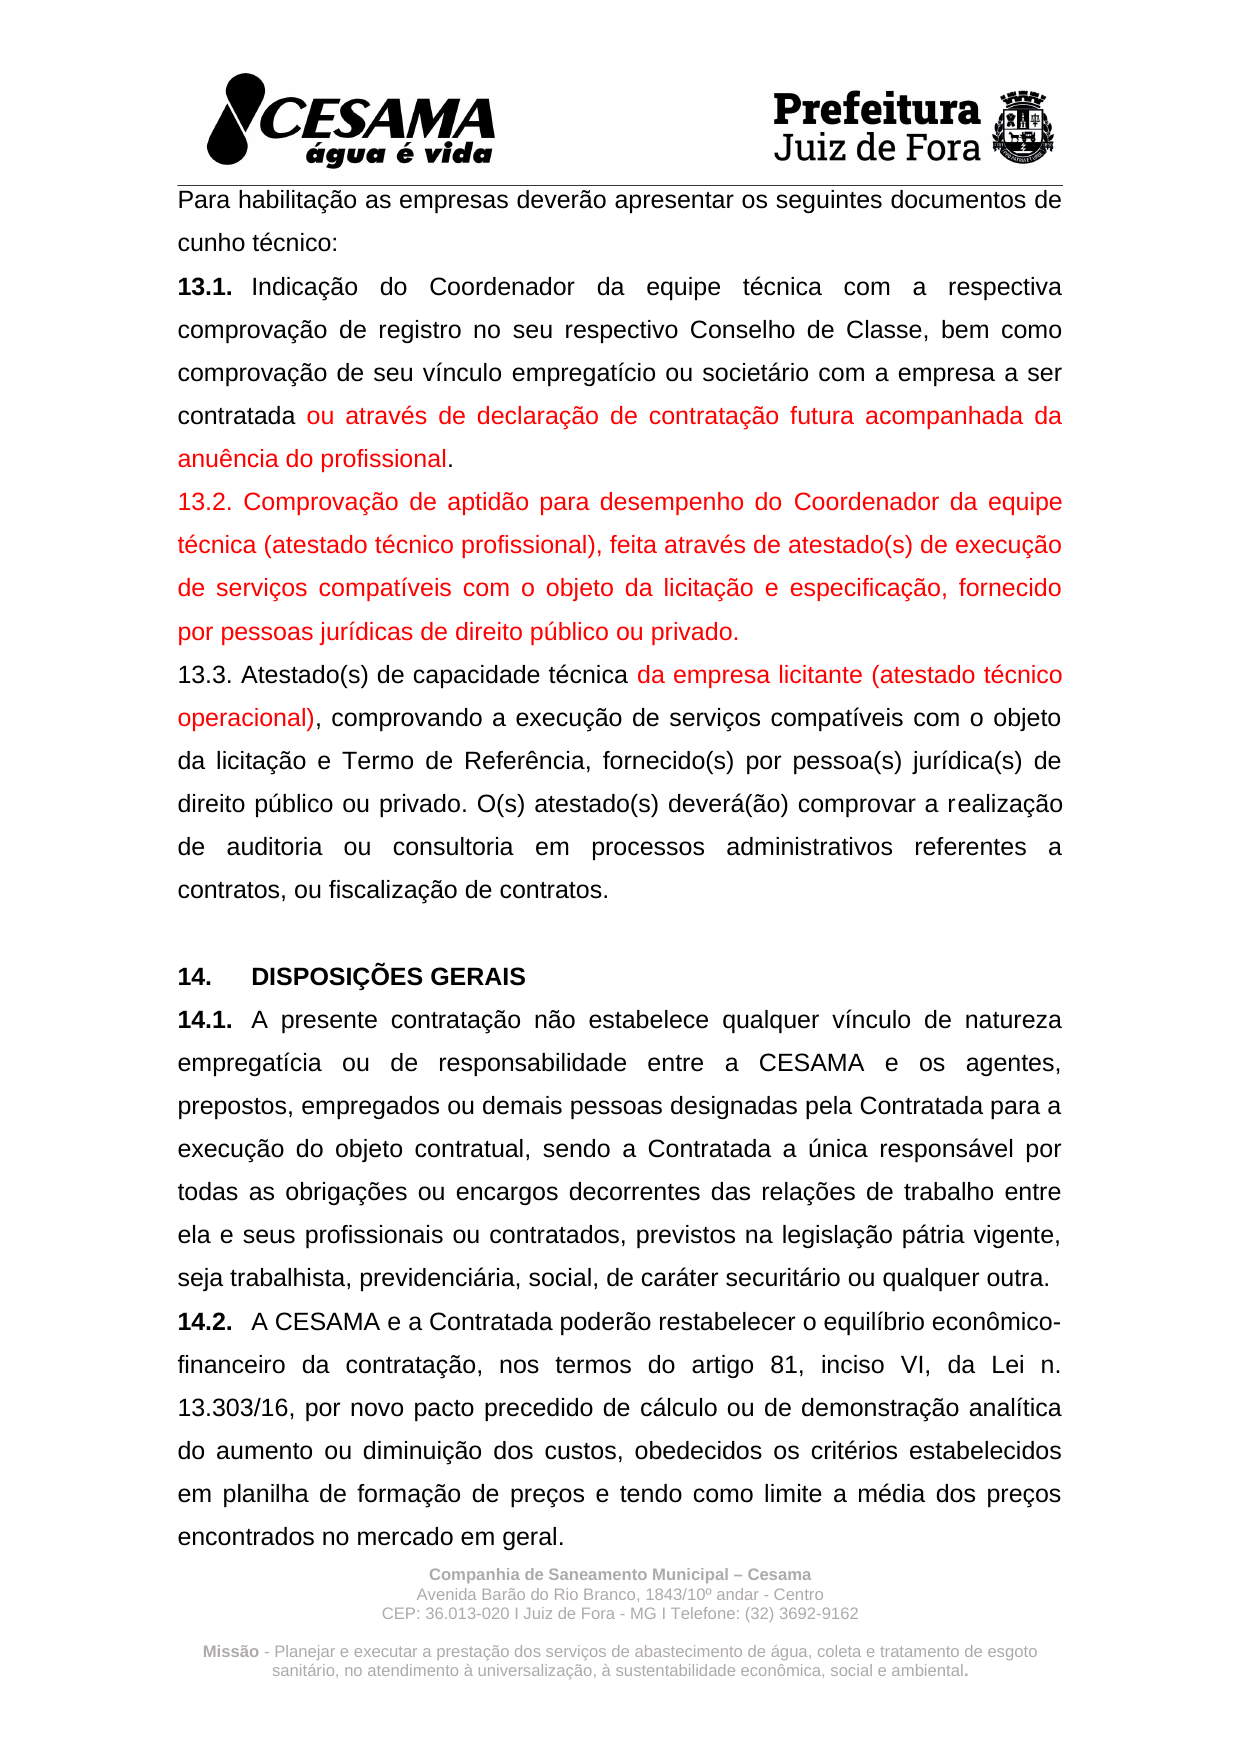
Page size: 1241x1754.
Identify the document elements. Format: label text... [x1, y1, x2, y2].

list A CESAMA e a Contratada poderão restabelecer o equilíbrio econômico-financeiro da contratação, nos termos do artigo 81, inciso VI, da Lei n. 13.303/16, por novo pacto precedido de cálculo ou de demonstração analítica do aumento ou diminuição dos custos, obedecidos os critérios estabelecidos em planilha de formação de preços e tendo como limite a média dos preços encontrados no mercado em geral. [177, 1306, 1063, 1551]
list Para habilitação as empresas deverão apresentar os seguintes documentos de cunho técnico: [177, 186, 1063, 257]
text 13.2. Comprovação de aptidão para desempenho do Coordenador da equipe técnica (atestado técnico profissional), feita através de atestado(s) de execução de serviços compatíveis com o objeto da licitação e especificação, fornecido por pessoas jurídicas de direito público ou privado. [177, 487, 1063, 645]
list Indicação do Coordenador da equipe técnica com a respectiva comprovação de registro no seu respectivo Conselho de Classe, bem como comprovação de seu vínculo empregatício ou societário com a empresa a ser contratada ou através de declaração de contratação futura acompanhada da anuência do profissional. [177, 271, 1063, 473]
picture [177, 73, 1063, 186]
list A presente contratação não estabelece qualquer vínculo de natureza empregatícia ou de responsabilidade entre a CESAMA e os agentes, prepostos, empregados ou demais pessoas designadas pela Contratada para a execução do objeto contratual, sendo a Contratada a única responsável por todas as obrigações ou encargos decorrentes das relações de trabalho entre ela e seus profissionais ou contratados, previstos na legislação pátria vigente, seja trabalhista, previdenciária, social, de caráter securitário ou qualquer outra. [177, 1004, 1063, 1292]
text 13.3. Atestado(s) de capacidade técnica da empresa licitante (atestado técnico operacional), comprovando a execução de serviços compatíveis com o objeto da licitação e Termo de Referência, fornecido(s) por pessoa(s) jurídica(s) de direito público ou privado. O(s) atestado(s) deverá(ão) comprovar a realização de auditoria ou consultoria em processos administrativos referentes a contratos, ou fiscalização de contratos. [177, 659, 1063, 904]
list DISPOSIÇÕES GERAIS [177, 961, 1063, 990]
